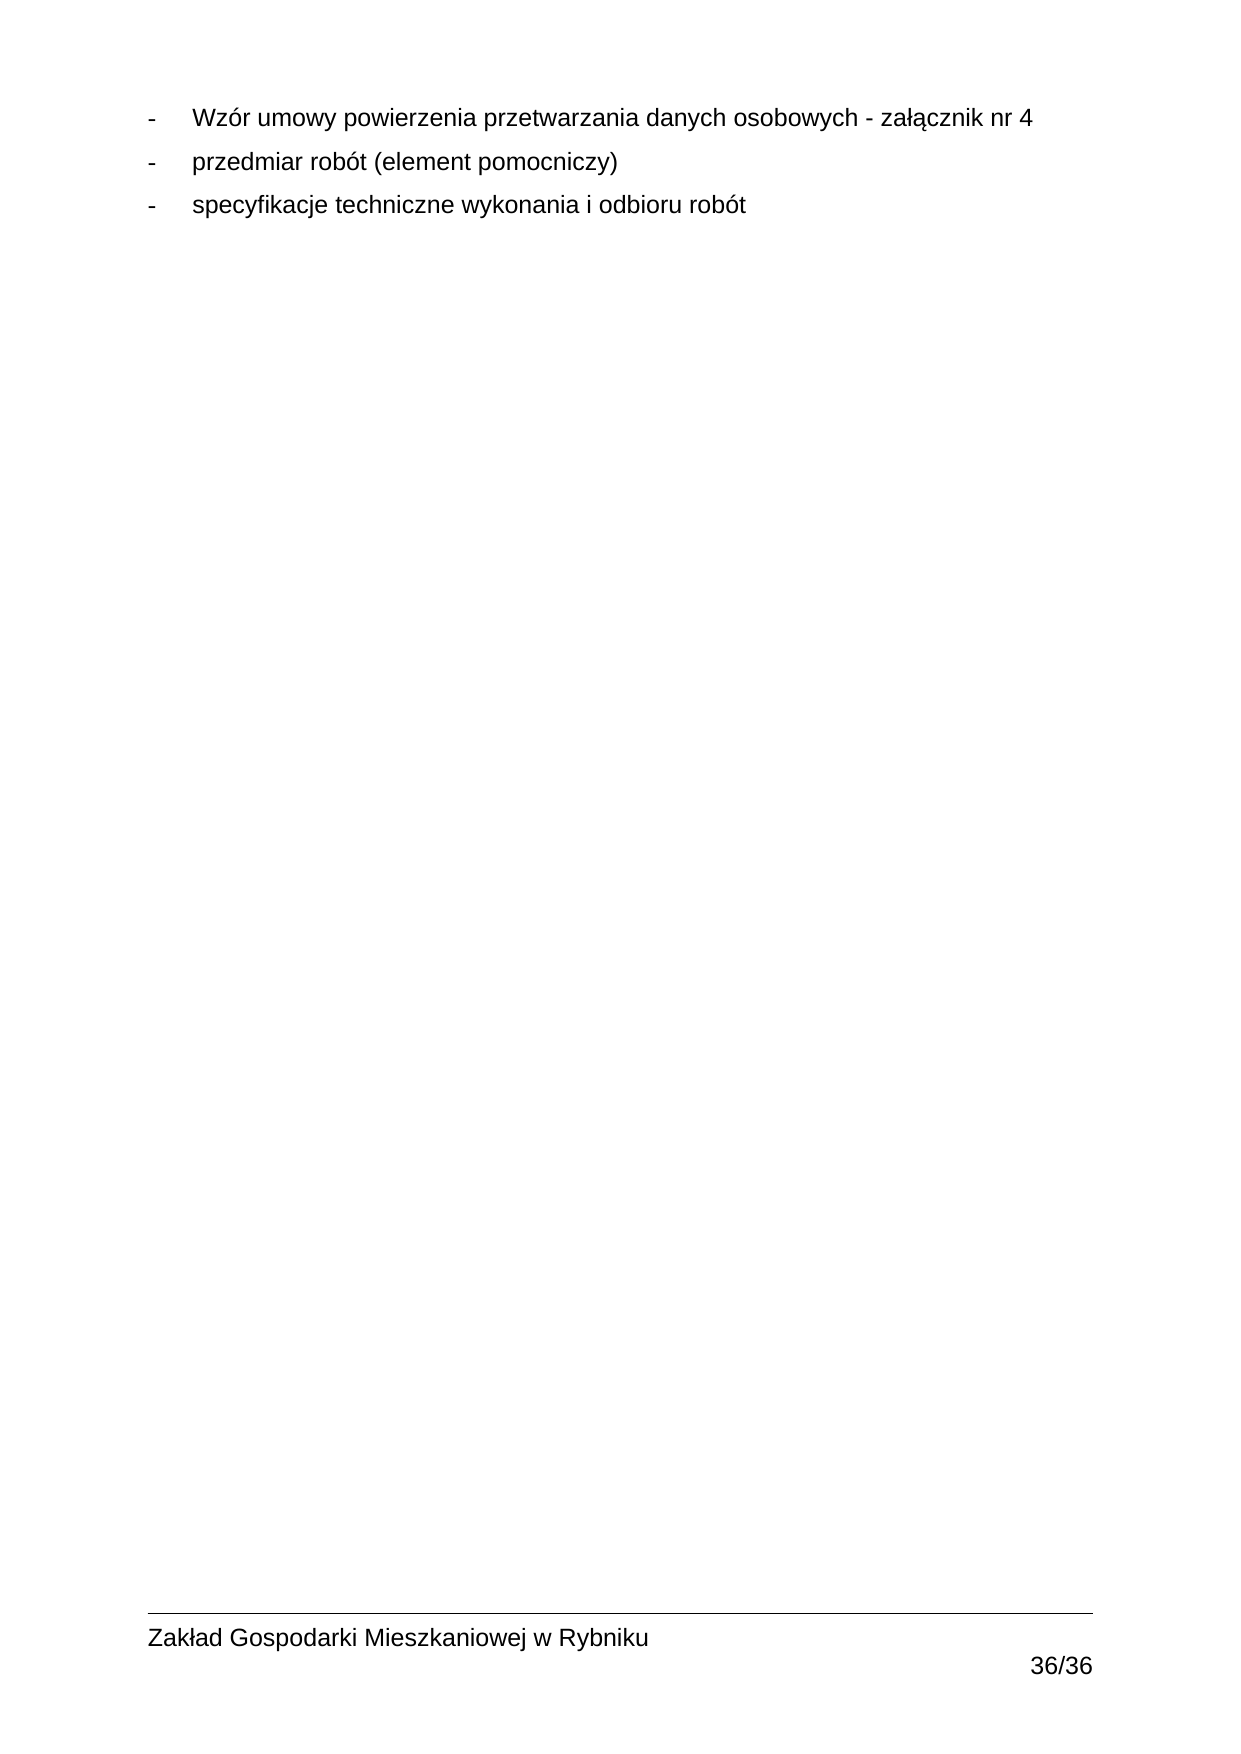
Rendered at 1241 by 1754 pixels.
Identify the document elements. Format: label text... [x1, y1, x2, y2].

list Wzór umowy powierzenia przetwarzania danych osobowych - załącznik nr 4 [148, 103, 1093, 132]
list specyfikacje techniczne wykonania i odbioru robót [148, 190, 1093, 219]
list przedmiar robót (element pomocniczy) [148, 147, 1093, 176]
